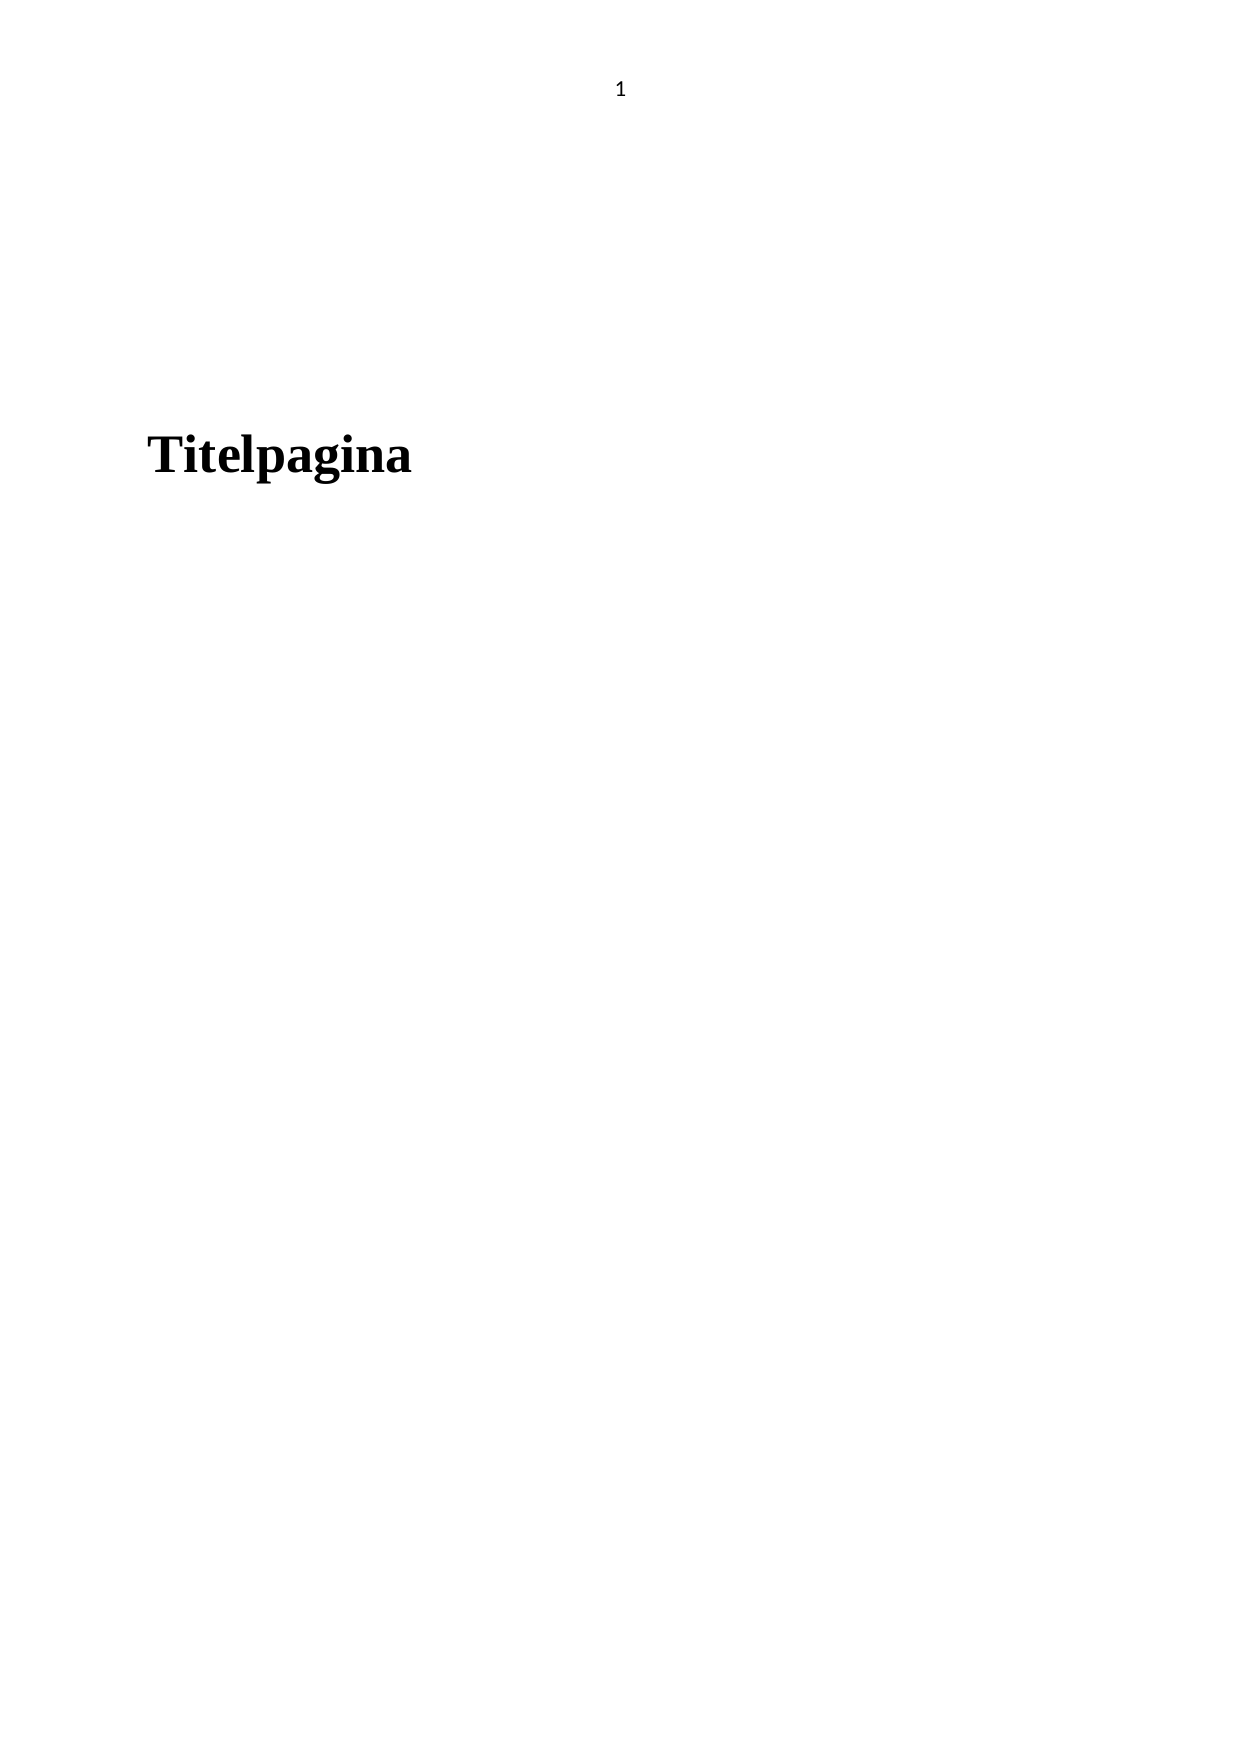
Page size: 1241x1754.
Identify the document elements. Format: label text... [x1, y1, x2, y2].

text Titelpagina [148, 422, 1093, 484]
